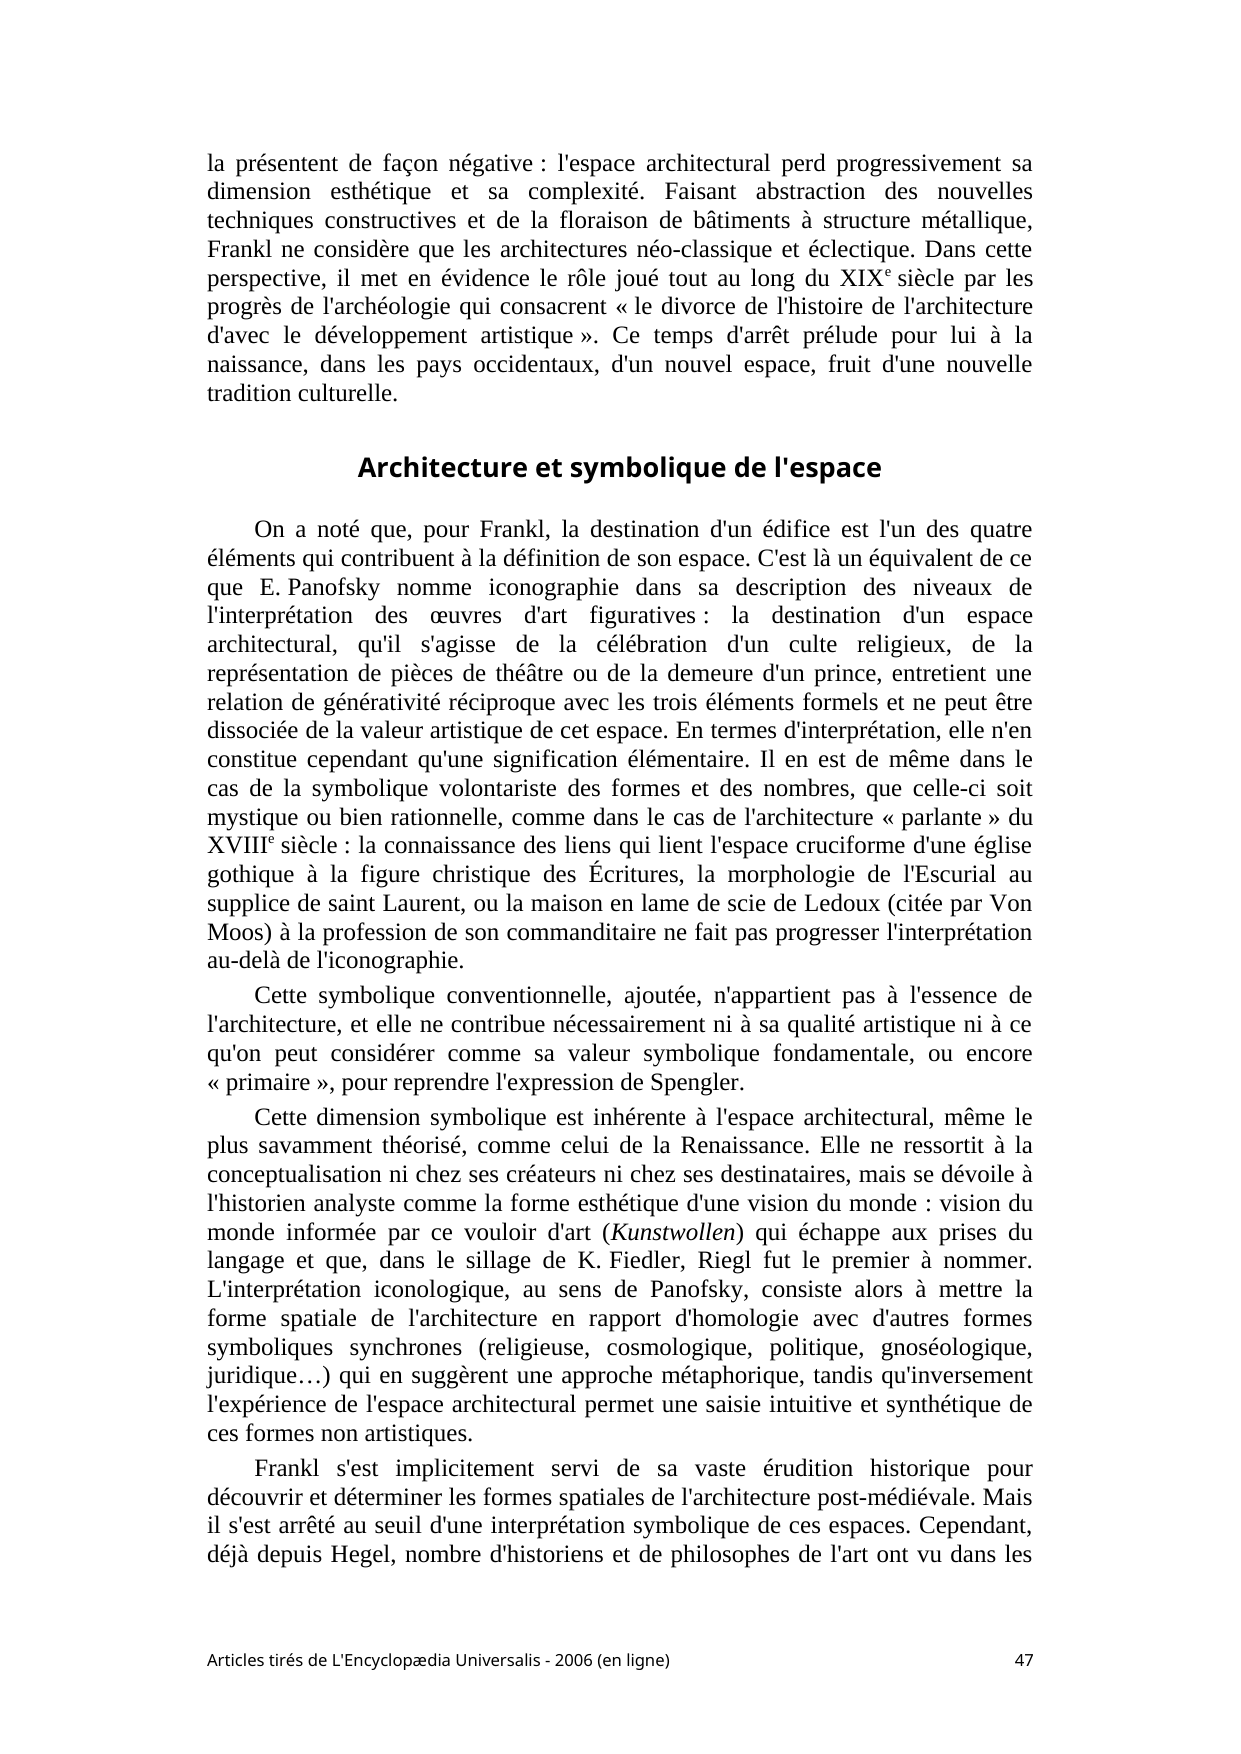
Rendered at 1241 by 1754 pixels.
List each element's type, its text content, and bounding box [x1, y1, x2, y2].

text On a noté que, pour Frankl, la destination d'un édifice est l'un des quatre éléments qui contribuent à la définition de son espace. C'est là un équivalent de ce que E. Panofsky nomme iconographie dans sa description des niveaux de l'interprétation des œuvres d'art figuratives : la destination d'un espace architectural, qu'il s'agisse de la célébration d'un culte religieux, de la représentation de pièces de théâtre ou de la demeure d'un prince, entretient une relation de générativité réciproque avec les trois éléments formels et ne peut être dissociée de la valeur artistique de cet espace. En termes d'interprétation, elle n'en constitue cependant qu'une signification élémentaire. Il en est de même dans le cas de la symbolique volontariste des formes et des nombres, que celle-ci soit mystique ou bien rationnelle, comme dans le cas de l'architecture « parlante » du XVIIIe siècle : la connaissance des liens qui lient l'espace cruciforme d'une église gothique à la figure christique des Écritures, la morphologie de l'Escurial au supplice de saint Laurent, ou la maison en lame de scie de Ledoux (citée par Von Moos) à la profession de son commanditaire ne fait pas progresser l'interprétation au-delà de l'iconographie. [207, 514, 1033, 974]
text Cette dimension symbolique est inhérente à l'espace architectural, même le plus savamment théorisé, comme celui de la Renaissance. Elle ne ressortit à la conceptualisation ni chez ses créateurs ni chez ses destinataires, mais se dévoile à l'historien analyste comme la forme esthétique d'une vision du monde : vision du monde informée par ce vouloir d'art (Kunstwollen) qui échappe aux prises du langage et que, dans le sillage de K. Fiedler, Riegl fut le premier à nommer. L'interprétation iconologique, au sens de Panofsky, consiste alors à mettre la forme spatiale de l'architecture en rapport d'homologie avec d'autres formes symboliques synchrones (religieuse, cosmologique, politique, gnoséologique, juridique…) qui en suggèrent une approche métaphorique, tandis qu'inversement l'expérience de l'espace architectural permet une saisie intuitive et synthétique de ces formes non artistiques. [207, 1102, 1033, 1447]
text Cette symbolique conventionnelle, ajoutée, n'appartient pas à l'essence de l'architecture, et elle ne contribue nécessairement ni à sa qualité artistique ni à ce qu'on peut considérer comme sa valeur symbolique fondamentale, ou encore « primaire », pour reprendre l'expression de Spengler. [207, 980, 1033, 1095]
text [207, 148, 1033, 406]
subtitle Architecture et symbolique de l'espace [325, 448, 915, 485]
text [207, 1453, 1033, 1568]
